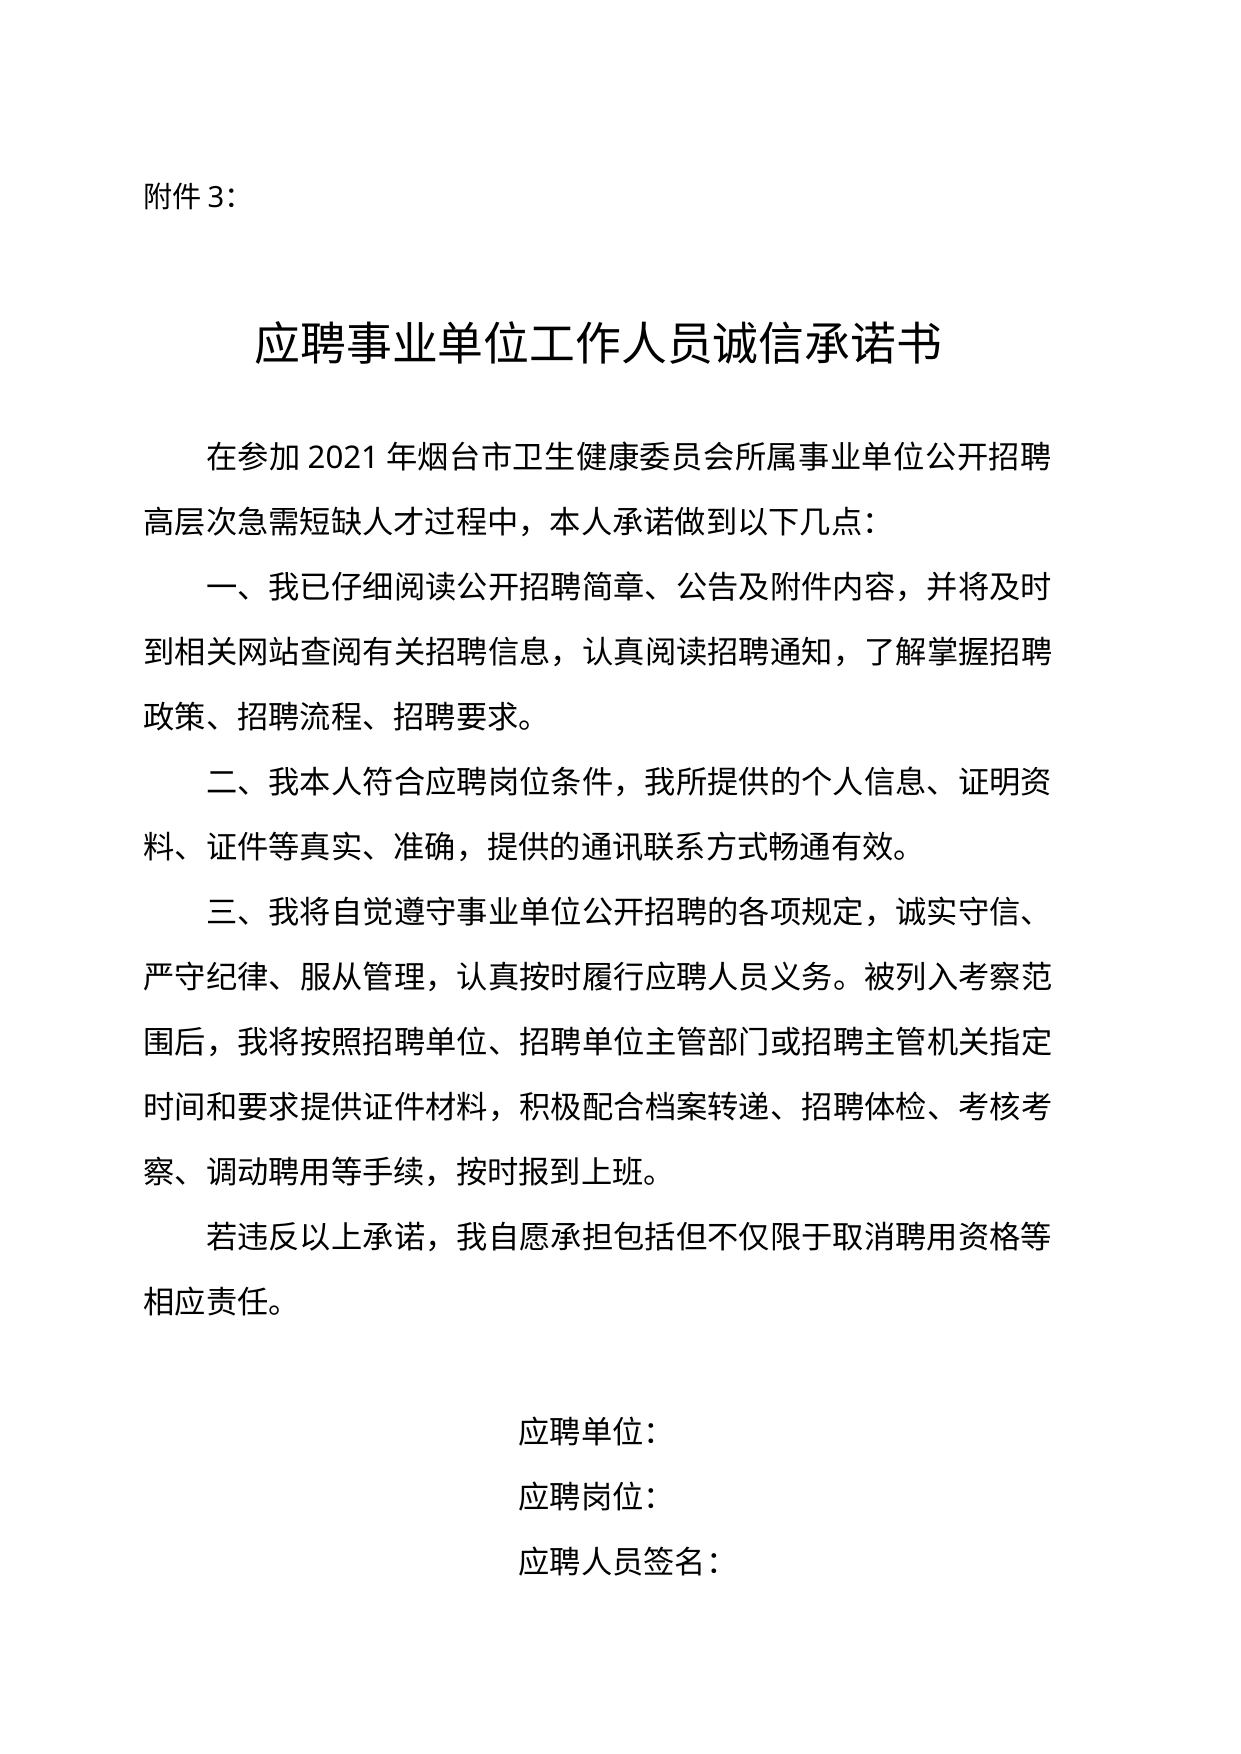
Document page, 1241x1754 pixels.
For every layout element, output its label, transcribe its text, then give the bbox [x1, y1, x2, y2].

text 附件3： [143, 162, 1053, 227]
text 应聘事业单位工作人员诚信承诺书 [143, 292, 1053, 389]
text 应聘岗位： [143, 1462, 1053, 1527]
text 二、我本人符合应聘岗位条件，我所提供的个人信息、证明资料、证件等真实、准确，提供的通讯联系方式畅通有效。 [143, 747, 1053, 877]
text 在参加2021年烟台市卫生健康委员会所属事业单位公开招聘高层次急需短缺人才过程中，本人承诺做到以下几点： [143, 422, 1053, 552]
text 若违反以上承诺，我自愿承担包括但不仅限于取消聘用资格等相应责任。 [143, 1202, 1053, 1332]
text 一、我已仔细阅读公开招聘简章、公告及附件内容，并将及时到相关网站查阅有关招聘信息，认真阅读招聘通知，了解掌握招聘政策、招聘流程、招聘要求。 [143, 552, 1053, 747]
text 应聘单位： [143, 1397, 1053, 1462]
text 三、我将自觉遵守事业单位公开招聘的各项规定，诚实守信、严守纪律、服从管理，认真按时履行应聘人员义务。被列入考察范围后，我将按照招聘单位、招聘单位主管部门或招聘主管机关指定时间和要求提供证件材料，积极配合档案转递、招聘体检、考核考察、调动聘用等手续，按时报到上班。 [143, 877, 1053, 1202]
text 应聘人员签名： [143, 1527, 1053, 1592]
